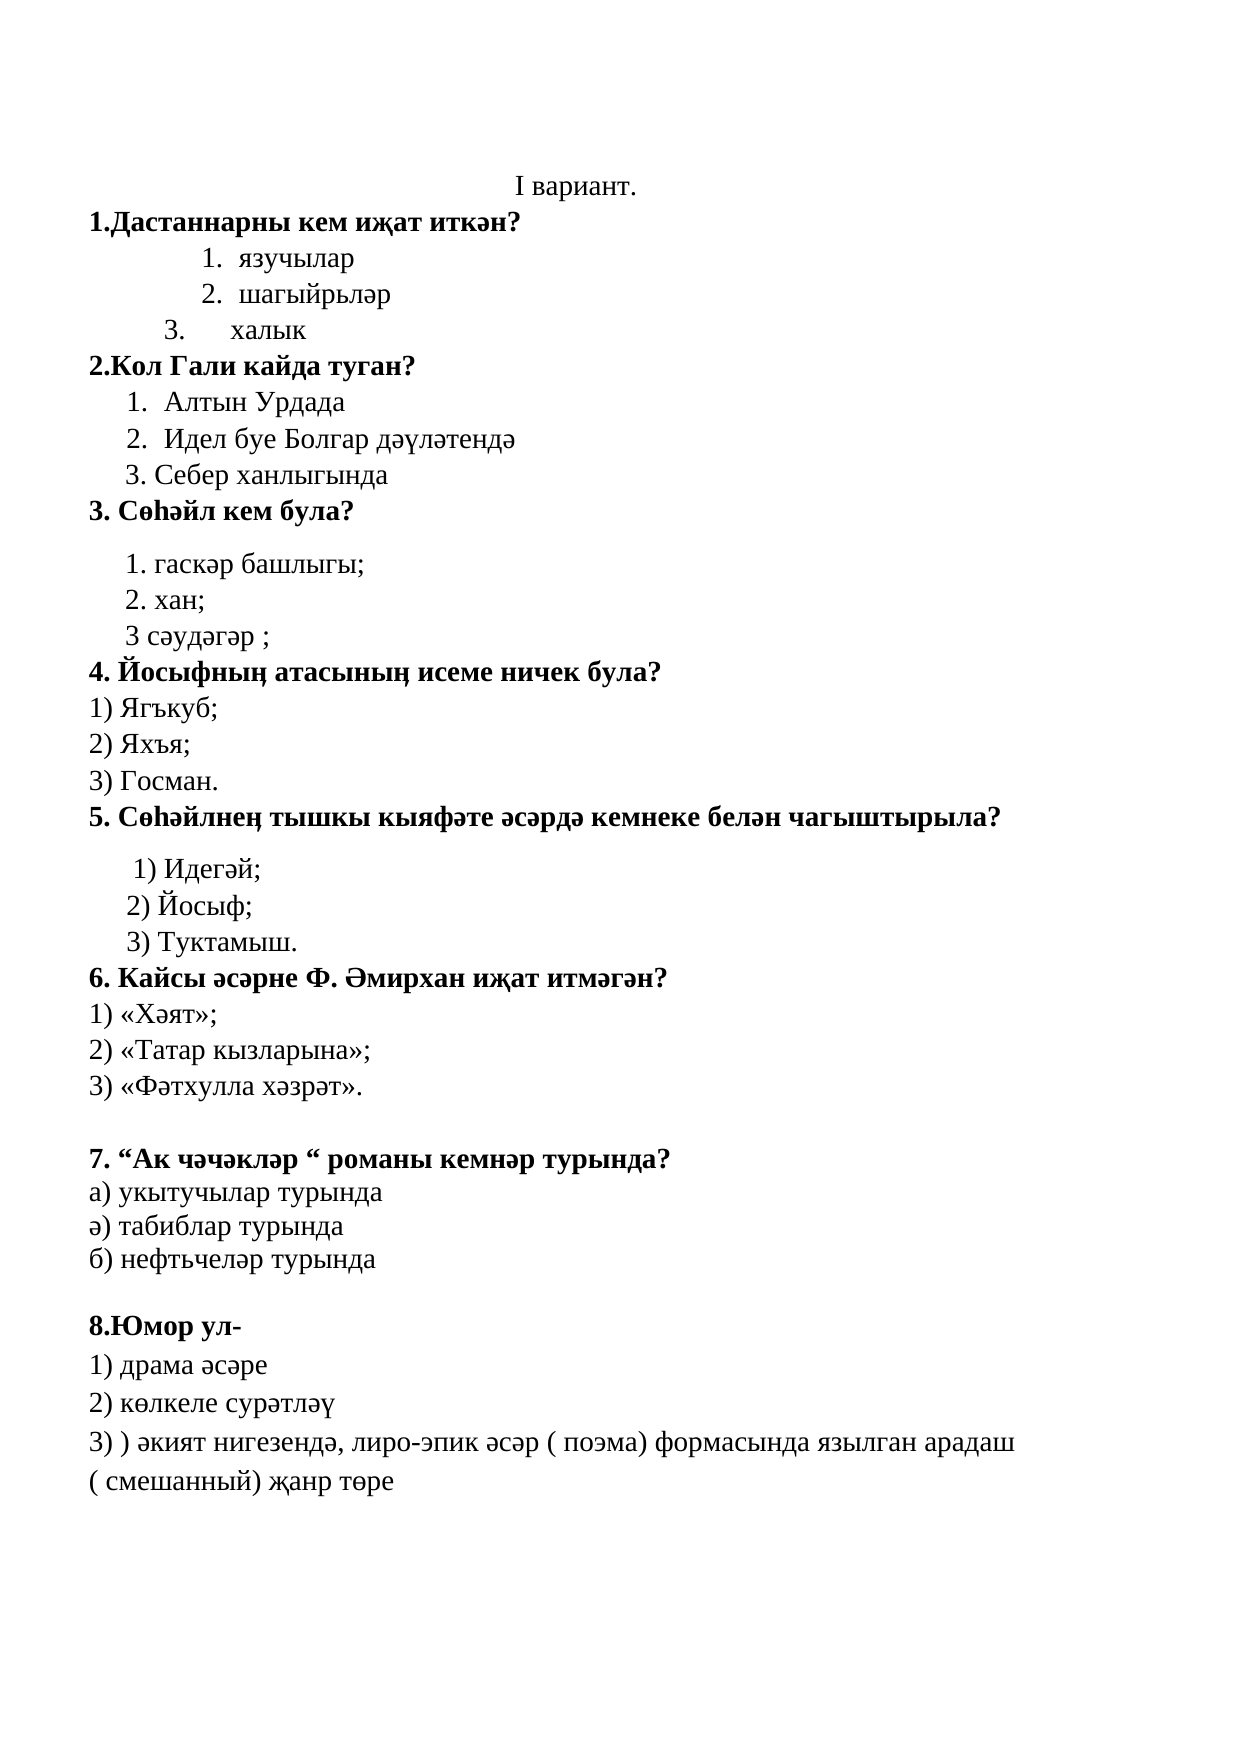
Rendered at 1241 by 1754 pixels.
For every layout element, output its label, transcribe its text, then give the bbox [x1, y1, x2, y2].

text 2. хан; [88, 582, 1063, 616]
text 7. “Ак чәчәкләр “ романы кемнәр турында? [88, 1141, 1063, 1174]
text 1) драма әсәре [88, 1347, 1063, 1381]
text I вариант. [88, 168, 1063, 201]
text 1) Идегәй; [88, 852, 1063, 885]
text 2) көлкеле сурәтләү [88, 1386, 1063, 1419]
text 3) «Фәтхулла хәзрәт». [88, 1068, 1063, 1102]
list Алтын Урдада [126, 384, 1063, 418]
list шагыйрьләр [201, 276, 1063, 310]
list язучылар [201, 240, 1063, 273]
text 3) ) әкият нигезендә, лиро-эпик әсәр ( поэма) формасында язылган арадаш ( смешанный) җанр төре [88, 1424, 1063, 1496]
list Идел буе Болгар дәүләтендә [126, 421, 1063, 454]
text 3 сәудәгәр ; [88, 618, 1063, 652]
text 2.Кол Гали кайда туган? [88, 348, 1063, 382]
text 1. гаскәр башлыгы; [88, 546, 1063, 579]
text 3. Себер ханлыгында [88, 457, 1063, 490]
text 8.Юмор ул- [88, 1308, 1063, 1342]
text ә) табиблар турында [88, 1208, 1063, 1241]
text 2) Яхъя; [88, 727, 1063, 760]
list халык [163, 312, 1063, 346]
text 3) Туктамыш. [126, 924, 1063, 957]
text 1) Ягъкуб; [88, 690, 1063, 724]
text 4. Йосыфныӊ атасыныӊ исеме ничек була? [88, 654, 1063, 688]
text 6. Кайсы әсәрне Ф. Әмирхан иҗат итмәгән? [88, 960, 1063, 994]
text а) укытучылар турында [88, 1174, 1063, 1208]
text 3. Сөһәйл кем була? [88, 493, 1063, 527]
text 2) Йосыф; [126, 888, 1063, 921]
text б) нефтьчеләр турында [88, 1241, 1063, 1275]
text 2) «Татар кызларына»; [88, 1032, 1063, 1066]
text 1) «Хәят»; [88, 996, 1063, 1030]
text 1.Дастаннарны кем иҗат иткән? [88, 204, 1063, 237]
text 3) Госман. [88, 763, 1063, 796]
text 5. Сөһәйлнеӊ тышкы кыяфәте әсәрдә кемнеке белән чагыштырыла? [88, 799, 1063, 832]
